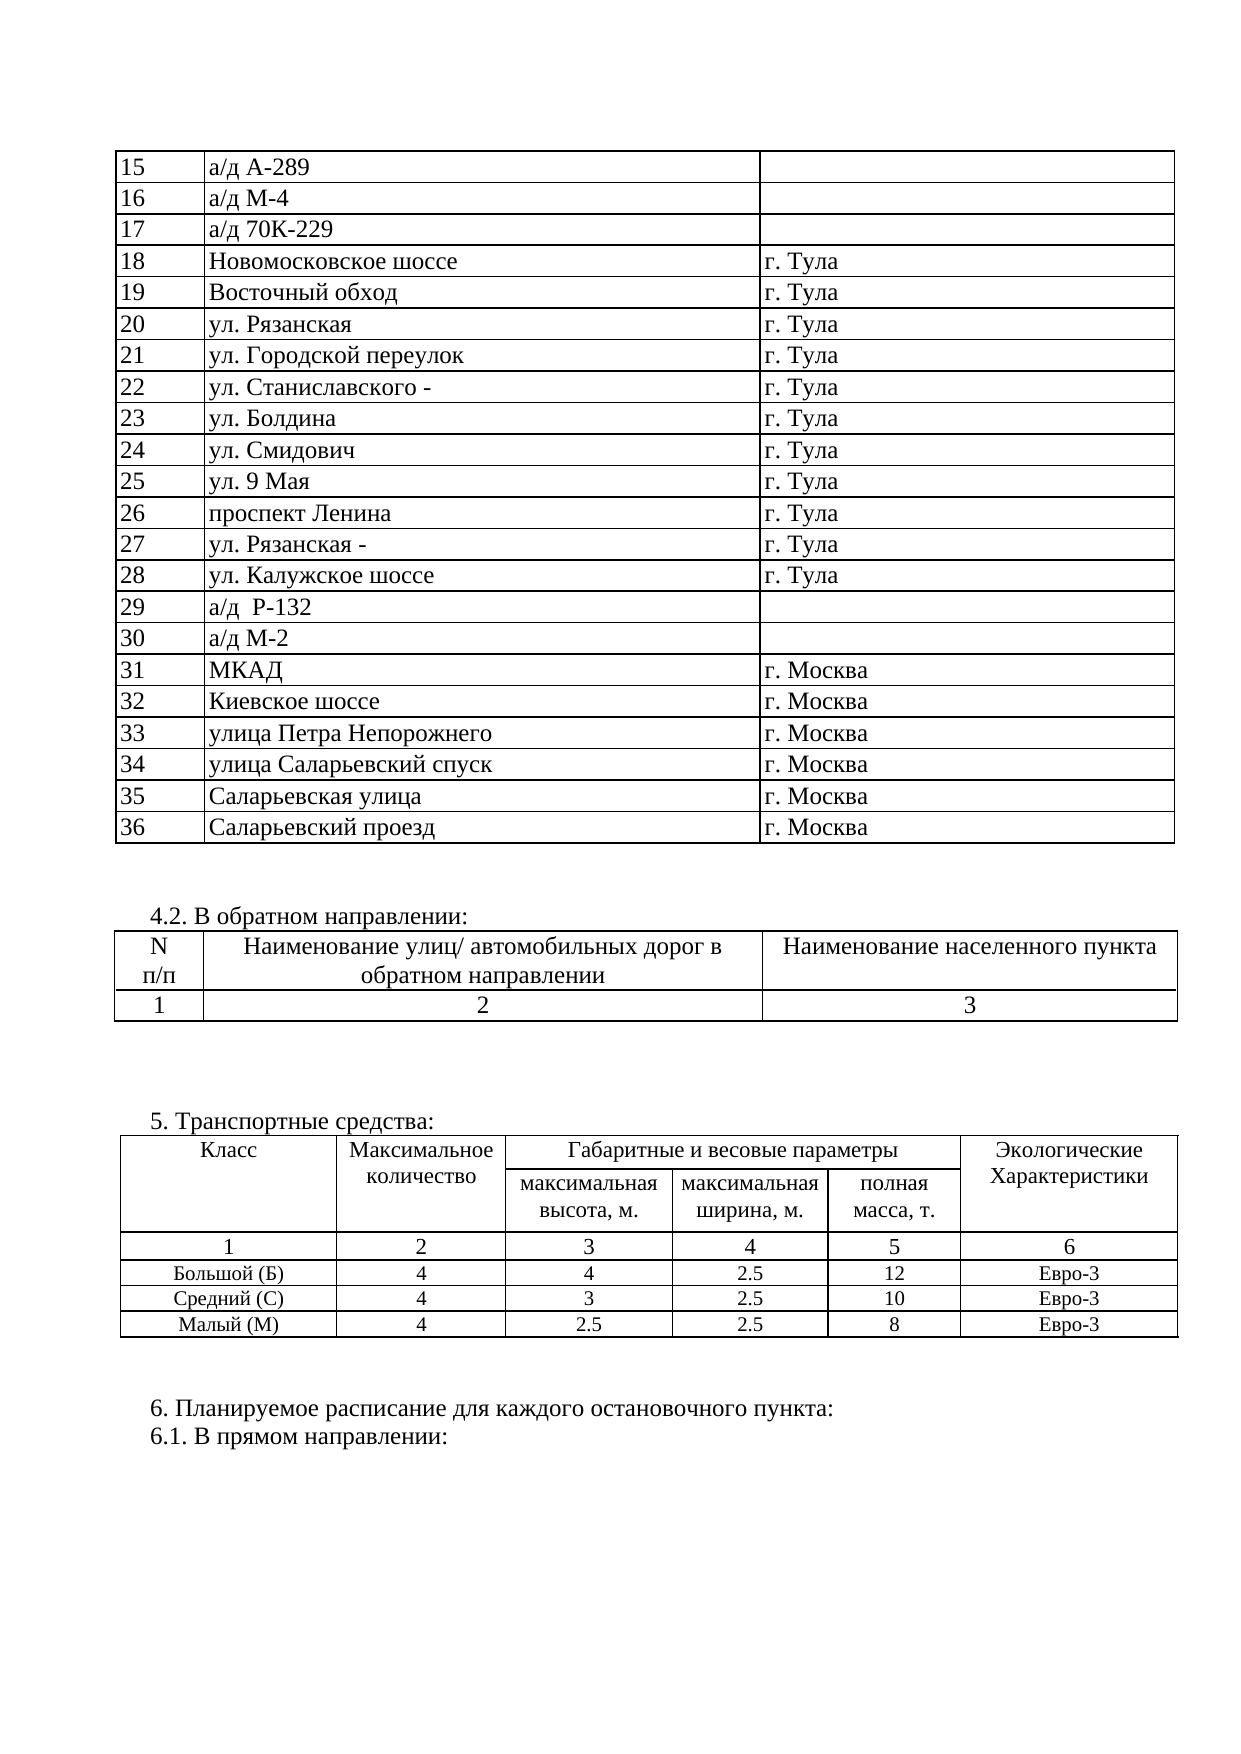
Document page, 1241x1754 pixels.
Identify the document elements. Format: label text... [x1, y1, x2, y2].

table_cell 2.5 [673, 1261, 827, 1285]
table_cell максимальная ширина, м. [673, 1170, 827, 1231]
table_cell ул. Рязанская [205, 309, 759, 339]
table_cell 4 [506, 1261, 672, 1285]
table_cell 23 [117, 403, 204, 433]
table_cell Средний (С) [121, 1286, 336, 1310]
table_cell [761, 152, 1174, 181]
table_header Экологические Характеристики [961, 1136, 1177, 1231]
table_cell Евро-3 [961, 1286, 1177, 1310]
table_cell г. Москва [761, 686, 1174, 716]
table_cell г. Тула [761, 372, 1174, 402]
table_cell а/д М-2 [205, 623, 759, 653]
table_cell ул. Болдина [205, 403, 759, 433]
table_header Максимальное количество [337, 1136, 505, 1231]
table_cell г. Тула [761, 403, 1174, 433]
table_cell 36 [117, 812, 204, 842]
table_cell 27 [117, 529, 204, 559]
table_cell ул. Смидович [205, 435, 759, 464]
table_cell 4 [337, 1261, 505, 1285]
table_cell 5 [829, 1233, 960, 1259]
table_cell 3 [506, 1286, 672, 1310]
table_cell [761, 215, 1174, 244]
table_cell 34 [117, 749, 204, 779]
table_cell 33 [117, 718, 204, 748]
table_cell а/д М-4 [205, 183, 759, 213]
table_cell Евро-3 [961, 1312, 1177, 1336]
table_cell 8 [829, 1312, 960, 1336]
table_cell 18 [117, 246, 204, 276]
table_cell г. Тула [761, 277, 1174, 307]
table_cell ул. Городской переулок [205, 340, 759, 370]
table_cell Евро-3 [961, 1261, 1177, 1285]
table_cell [761, 183, 1174, 213]
table_cell г. Тула [761, 529, 1174, 559]
table_cell 2.5 [673, 1286, 827, 1310]
table_cell г. Тула [761, 498, 1174, 527]
table_cell 24 [117, 435, 204, 464]
table_cell 12 [829, 1261, 960, 1285]
table_cell 30 [117, 623, 204, 653]
table_cell Большой (Б) [121, 1261, 336, 1285]
table_cell 26 [117, 498, 204, 527]
table_cell 4 [337, 1312, 505, 1336]
table_cell г. Москва [761, 749, 1174, 779]
table_cell г. Москва [761, 812, 1174, 842]
table_cell полная масса, т. [829, 1170, 960, 1231]
table_header Наименование населенного пункта [763, 932, 1177, 989]
table_header Класс [121, 1136, 336, 1231]
table_cell ул. Станиславского - [205, 372, 759, 402]
table_cell г. Москва [761, 718, 1174, 748]
table_cell 3 [763, 989, 1177, 1020]
table_cell 32 [117, 686, 204, 716]
table_cell 4 [673, 1233, 827, 1259]
table_cell улица Петра Непорожнего [205, 718, 759, 748]
table_cell 29 [117, 592, 204, 622]
table_header N п/п [115, 932, 203, 989]
table_cell 19 [117, 277, 204, 307]
table_cell улица Саларьевский спуск [205, 749, 759, 779]
table_cell 25 [117, 466, 204, 496]
table_cell 21 [117, 340, 204, 370]
table_cell 2 [337, 1233, 505, 1259]
text 6.1. В прямом направлении: [150, 1421, 1090, 1450]
table_cell МКАД [205, 655, 759, 685]
table_cell Восточный обход [205, 277, 759, 307]
table_cell максимальная высота, м. [506, 1170, 672, 1231]
table_cell 6 [961, 1233, 1177, 1259]
table_cell 1 [115, 990, 203, 1020]
table_cell Киевское шоссе [205, 686, 759, 716]
table_cell 20 [117, 309, 204, 339]
table_header Габаритные и весовые параметры [506, 1136, 960, 1168]
table_cell 10 [829, 1286, 960, 1310]
text 4.2. В обратном направлении: [150, 901, 1090, 930]
table_cell Саларьевский проезд [205, 812, 759, 842]
table_cell г. Тула [761, 561, 1174, 590]
table_cell 17 [117, 215, 204, 244]
table_cell а/д А-289 [205, 152, 759, 181]
table_cell 2 [204, 991, 762, 1020]
table_cell ул. Рязанская - [205, 529, 759, 559]
table_cell 1 [121, 1233, 336, 1259]
table_cell г. Москва [761, 781, 1174, 811]
table_cell 15 [117, 152, 204, 181]
table_cell г. Тула [761, 246, 1174, 276]
table_cell г. Тула [761, 309, 1174, 339]
table_cell ул. Калужское шоссе [205, 561, 759, 590]
table_cell 31 [117, 655, 204, 685]
table_cell Саларьевская улица [205, 781, 759, 811]
text 5. Транспортные средства: [150, 1106, 1090, 1134]
table_cell г. Тула [761, 435, 1174, 464]
table_cell [761, 623, 1174, 653]
table_cell проспект Ленина [205, 498, 759, 527]
table_cell г. Тула [761, 466, 1174, 496]
table_cell Малый (М) [121, 1312, 336, 1336]
table_cell [761, 592, 1174, 622]
table_cell 28 [117, 561, 204, 590]
table_cell г. Москва [761, 655, 1174, 685]
table_cell 16 [117, 183, 204, 213]
table_cell Новомосковское шоссе [205, 246, 759, 276]
table_cell 22 [117, 372, 204, 402]
table_cell 2.5 [673, 1312, 827, 1336]
table_cell 35 [117, 781, 204, 811]
table_cell ул. 9 Мая [205, 466, 759, 496]
table_cell а/д Р-132 [205, 592, 759, 622]
table_cell 4 [337, 1286, 505, 1310]
table_header Наименование улиц/ автомобильных дорог в обратном направлении [204, 932, 762, 989]
table_cell а/д 70К-229 [205, 215, 759, 244]
table_cell г. Тула [761, 340, 1174, 370]
text 6. Планируемое расписание для каждого остановочного пункта: [150, 1393, 1090, 1421]
table_cell 3 [506, 1233, 672, 1259]
table_cell 2.5 [506, 1312, 672, 1336]
